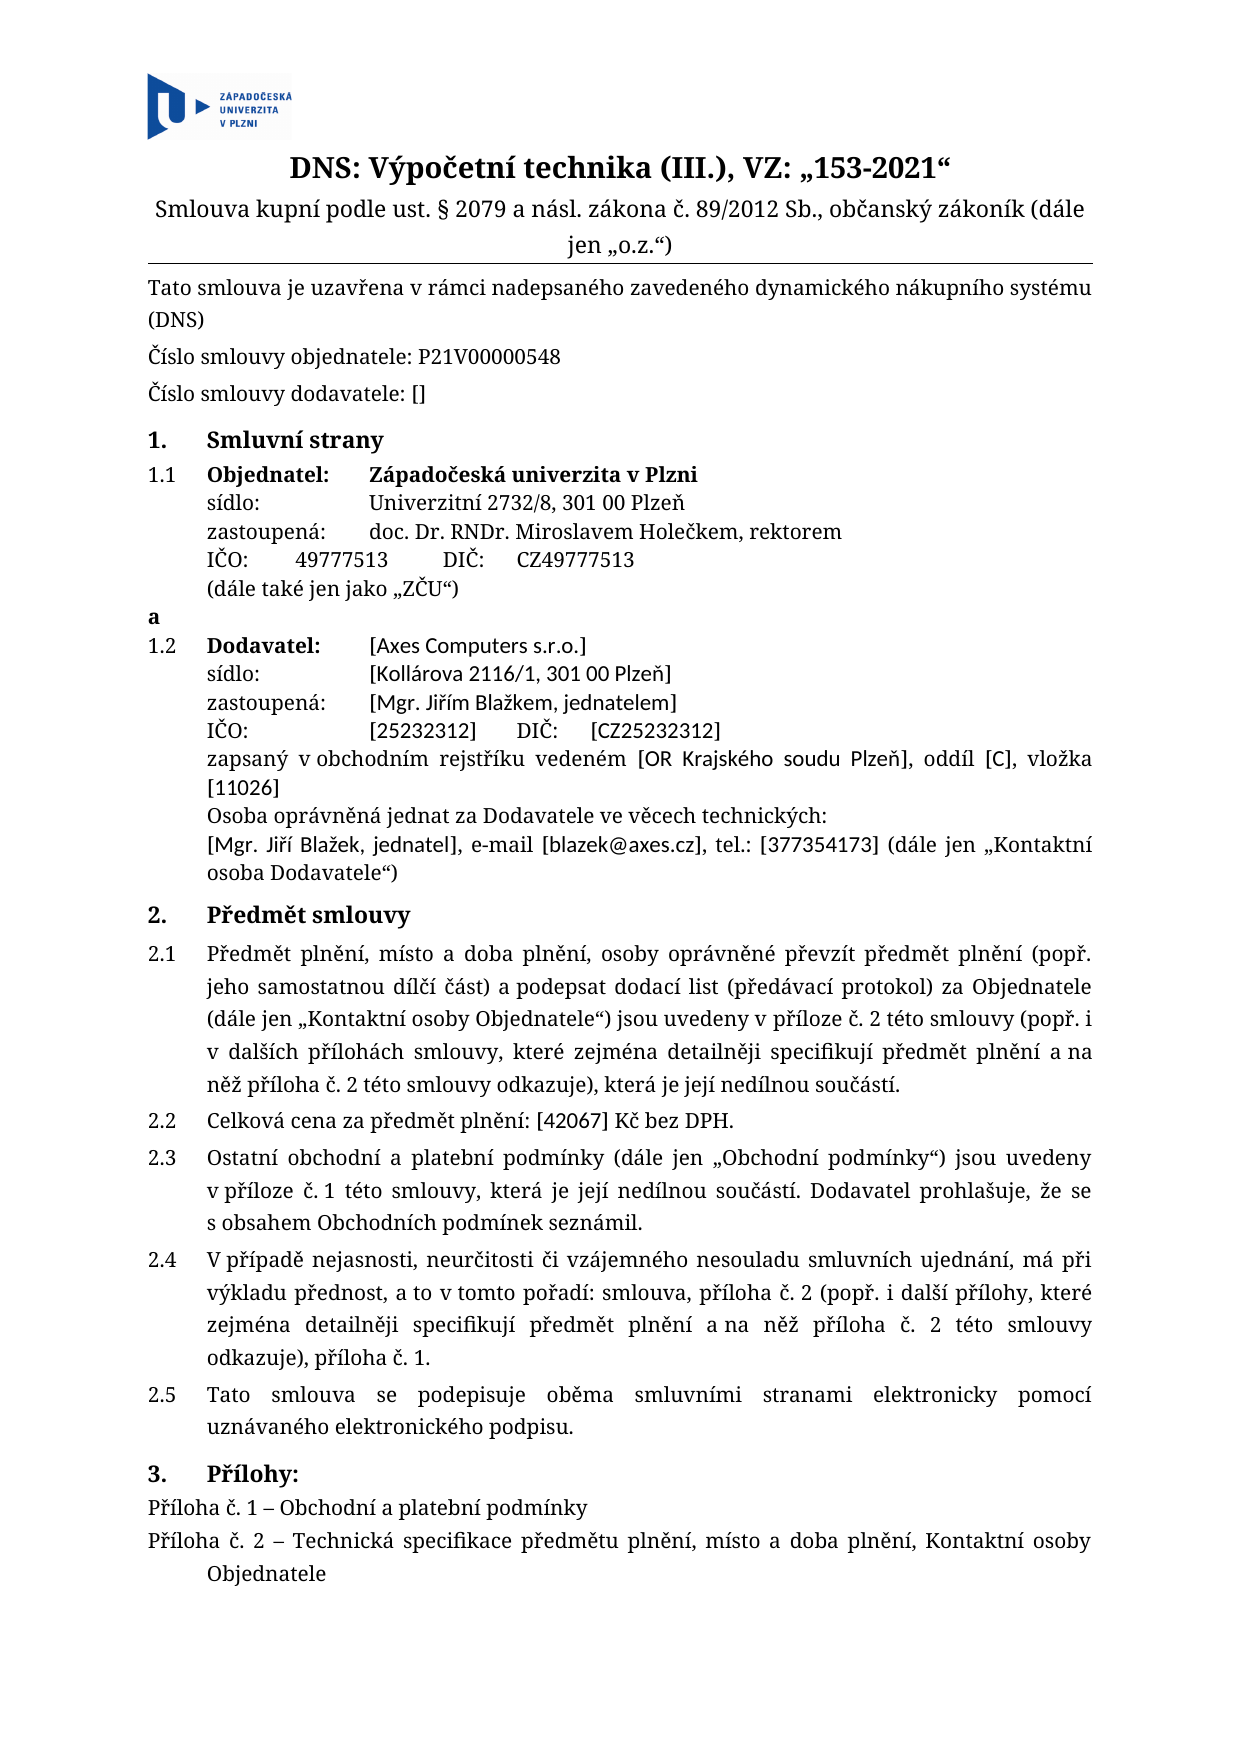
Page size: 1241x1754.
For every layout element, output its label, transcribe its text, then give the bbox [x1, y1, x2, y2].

list V případě nejasnosti, neurčitosti či vzájemného nesouladu smluvních ujednání, má při výkladu přednost, a to v tomto pořadí: smlouva, příloha č. 2 (popř. i další přílohy, které zejména detailněji specifikují předmět plnění a na něž příloha č. 2 této smlouvy odkazuje), příloha č. 1. [148, 1245, 1093, 1371]
text (dále také jen jako „ZČU“) [207, 574, 1093, 602]
list Ostatní obchodní a platební podmínky (dále jen „Obchodní podmínky“) jsou uvedeny v příloze č. 1 této smlouvy, která je její nedílnou součástí. Dodavatel prohlašuje, že se s obsahem Obchodních podmínek seznámil. [148, 1143, 1093, 1237]
text DNS: Výpočetní technika (III.), VZ: „153-2021“ [148, 148, 1093, 187]
text Číslo smlouvy dodavatele: [] [148, 379, 1093, 407]
text Číslo smlouvy objednatele: P21V00000548 [148, 342, 1093, 371]
list Celková cena za předmět plnění: [42067] Kč bez DPH. [148, 1106, 1093, 1135]
text Smlouva kupní podle ust. § 2079 a násl. zákona č. 89/2012 Sb., občanský zákoník (dále jen „o.z.“) [148, 193, 1093, 263]
text zapsaný v obchodním rejstříku vedeném [OR Krajského soudu Plzeň], oddíl [C], vložka [11026] [207, 744, 1093, 801]
list Tato smlouva se podepisuje oběma smluvními stranami elektronicky pomocí uznávaného elektronického podpisu. [148, 1380, 1093, 1441]
text Osoba oprávněná jednat za Dodavatele ve věcech technických: [207, 801, 1093, 830]
text sídlo: [Kollárova 2116/1, 301 00 Plzeň] [207, 659, 1093, 688]
text sídlo: Univerzitní 2732/8, 301 00 Plzeň [207, 488, 1093, 517]
text zastoupená: [Mgr. Jiřím Blažkem, jednatelem] [207, 688, 1093, 716]
picture [147, 73, 292, 140]
list Předmět plnění, místo a doba plnění, osoby oprávněné převzít předmět plnění (popř. jeho samostatnou dílčí část) a podepsat dodací list (předávací protokol) za Objednatele (dále jen „Kontaktní osoby Objednatele“) jsou uvedeny v příloze č. 2 této smlouvy (popř. i v dalších přílohách smlouvy, které zejména detailněji specifikují předmět plnění a na něž příloha č. 2 této smlouvy odkazuje), která je její nedílnou součástí. [148, 939, 1093, 1098]
list Předmět smlouvy [148, 899, 1093, 930]
list Smluvní strany [148, 424, 1093, 455]
text [Mgr. Jiří Blažek, jednatel], e-mail [blazek@axes.cz], tel.: [377354173] (dále jen „Kontaktní osoba Dodavatele“) [207, 830, 1093, 887]
list Přílohy: [148, 1457, 1093, 1489]
list Objednatel: Západočeská univerzita v Plzni [148, 460, 1093, 488]
list Dodavatel: [Axes Computers s.r.o.] [148, 631, 1093, 659]
text zastoupená: doc. Dr. RNDr. Miroslavem Holečkem, rektorem [207, 517, 1093, 545]
text IČO: 49777513 DIČ: CZ49777513 [207, 545, 1093, 574]
text a [148, 602, 1093, 631]
text IČO: [25232312] DIČ: [CZ25232312] [207, 716, 1093, 744]
text Příloha č. 1 – Obchodní a platební podmínky [148, 1493, 1093, 1522]
text Příloha č. 2 – Technická specifikace předmětu plnění, místo a doba plnění, Kontaktní osoby Objednatele [148, 1526, 1093, 1587]
text Tato smlouva je uzavřena v rámci nadepsaného zavedeného dynamického nákupního systému (DNS) [148, 273, 1093, 334]
